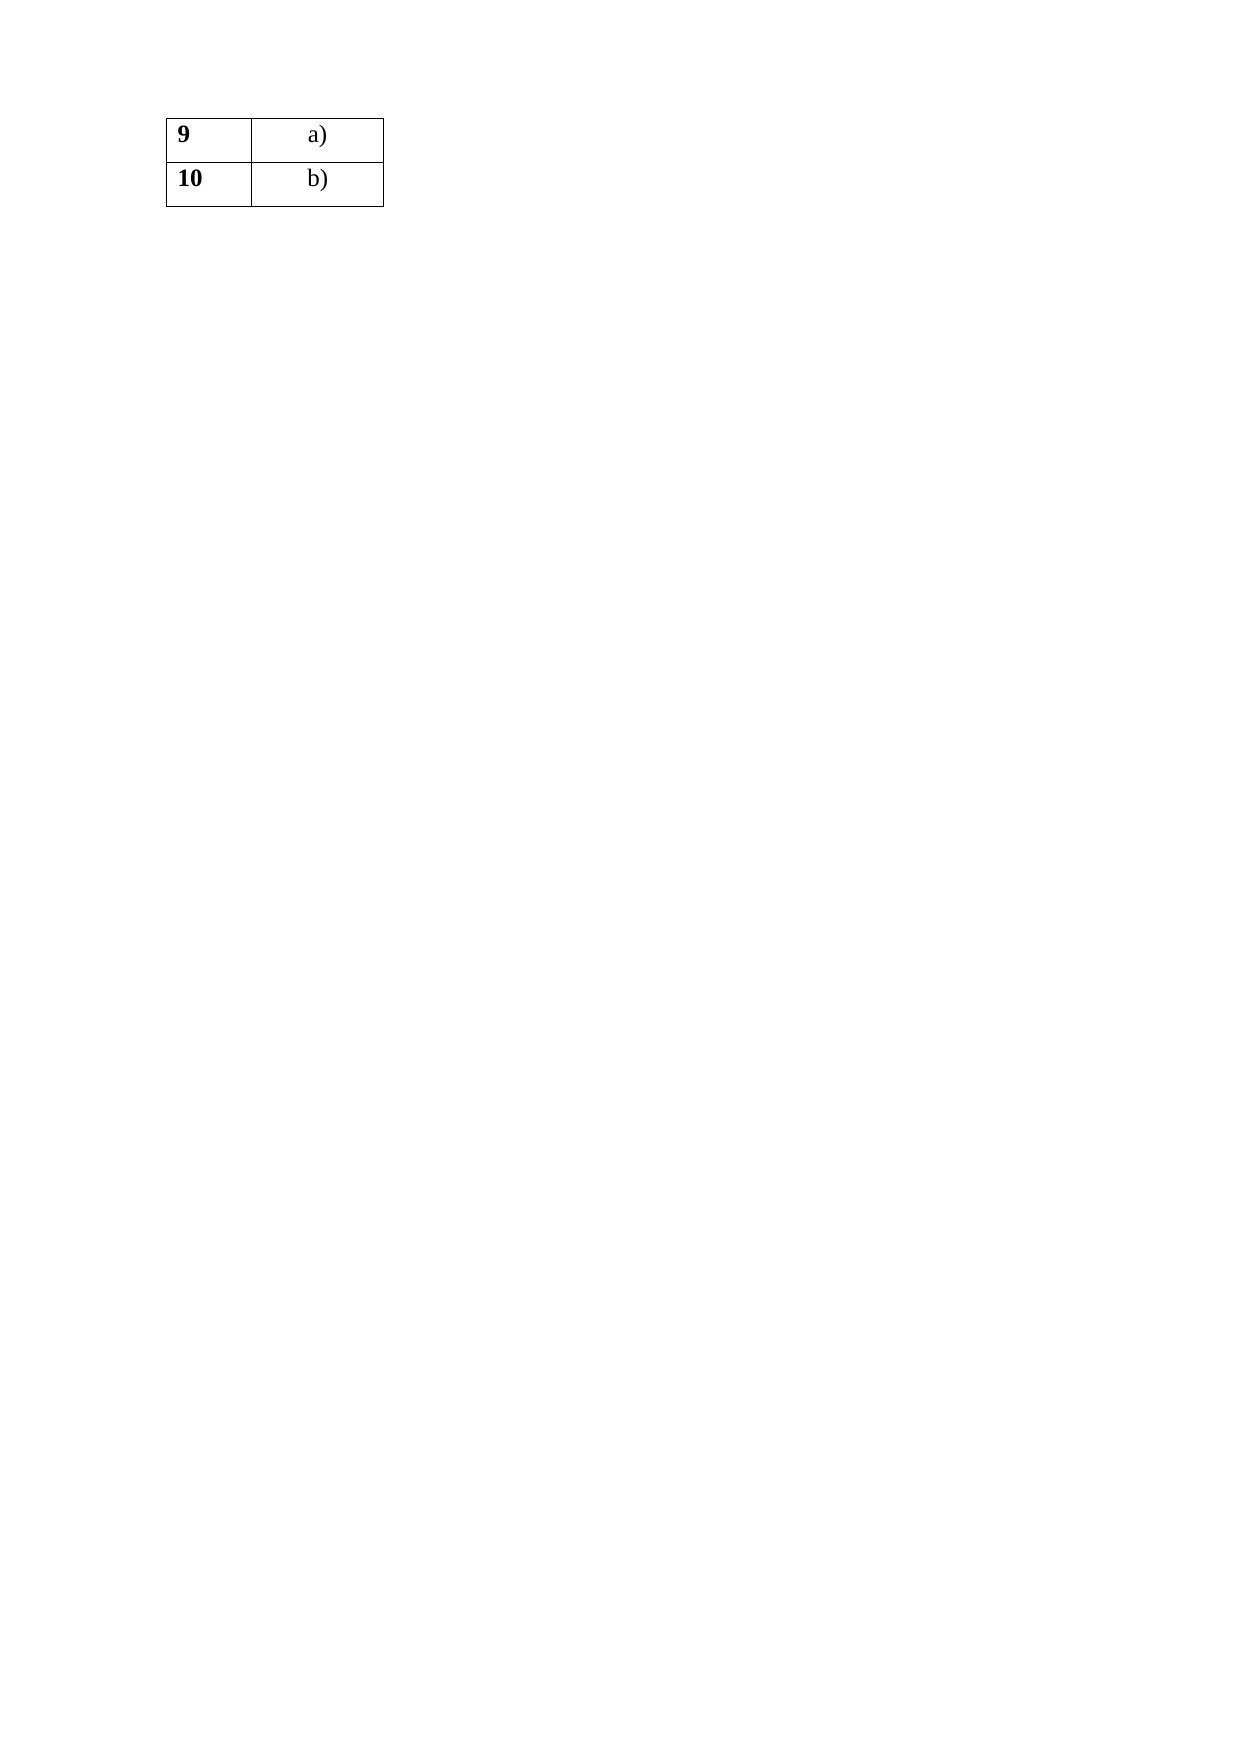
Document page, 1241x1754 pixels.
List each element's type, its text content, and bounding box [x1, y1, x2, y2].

table_cell 9 [167, 119, 251, 162]
table_cell b) [252, 163, 383, 206]
table_cell 10 [167, 163, 251, 206]
table_cell a) [252, 119, 383, 162]
